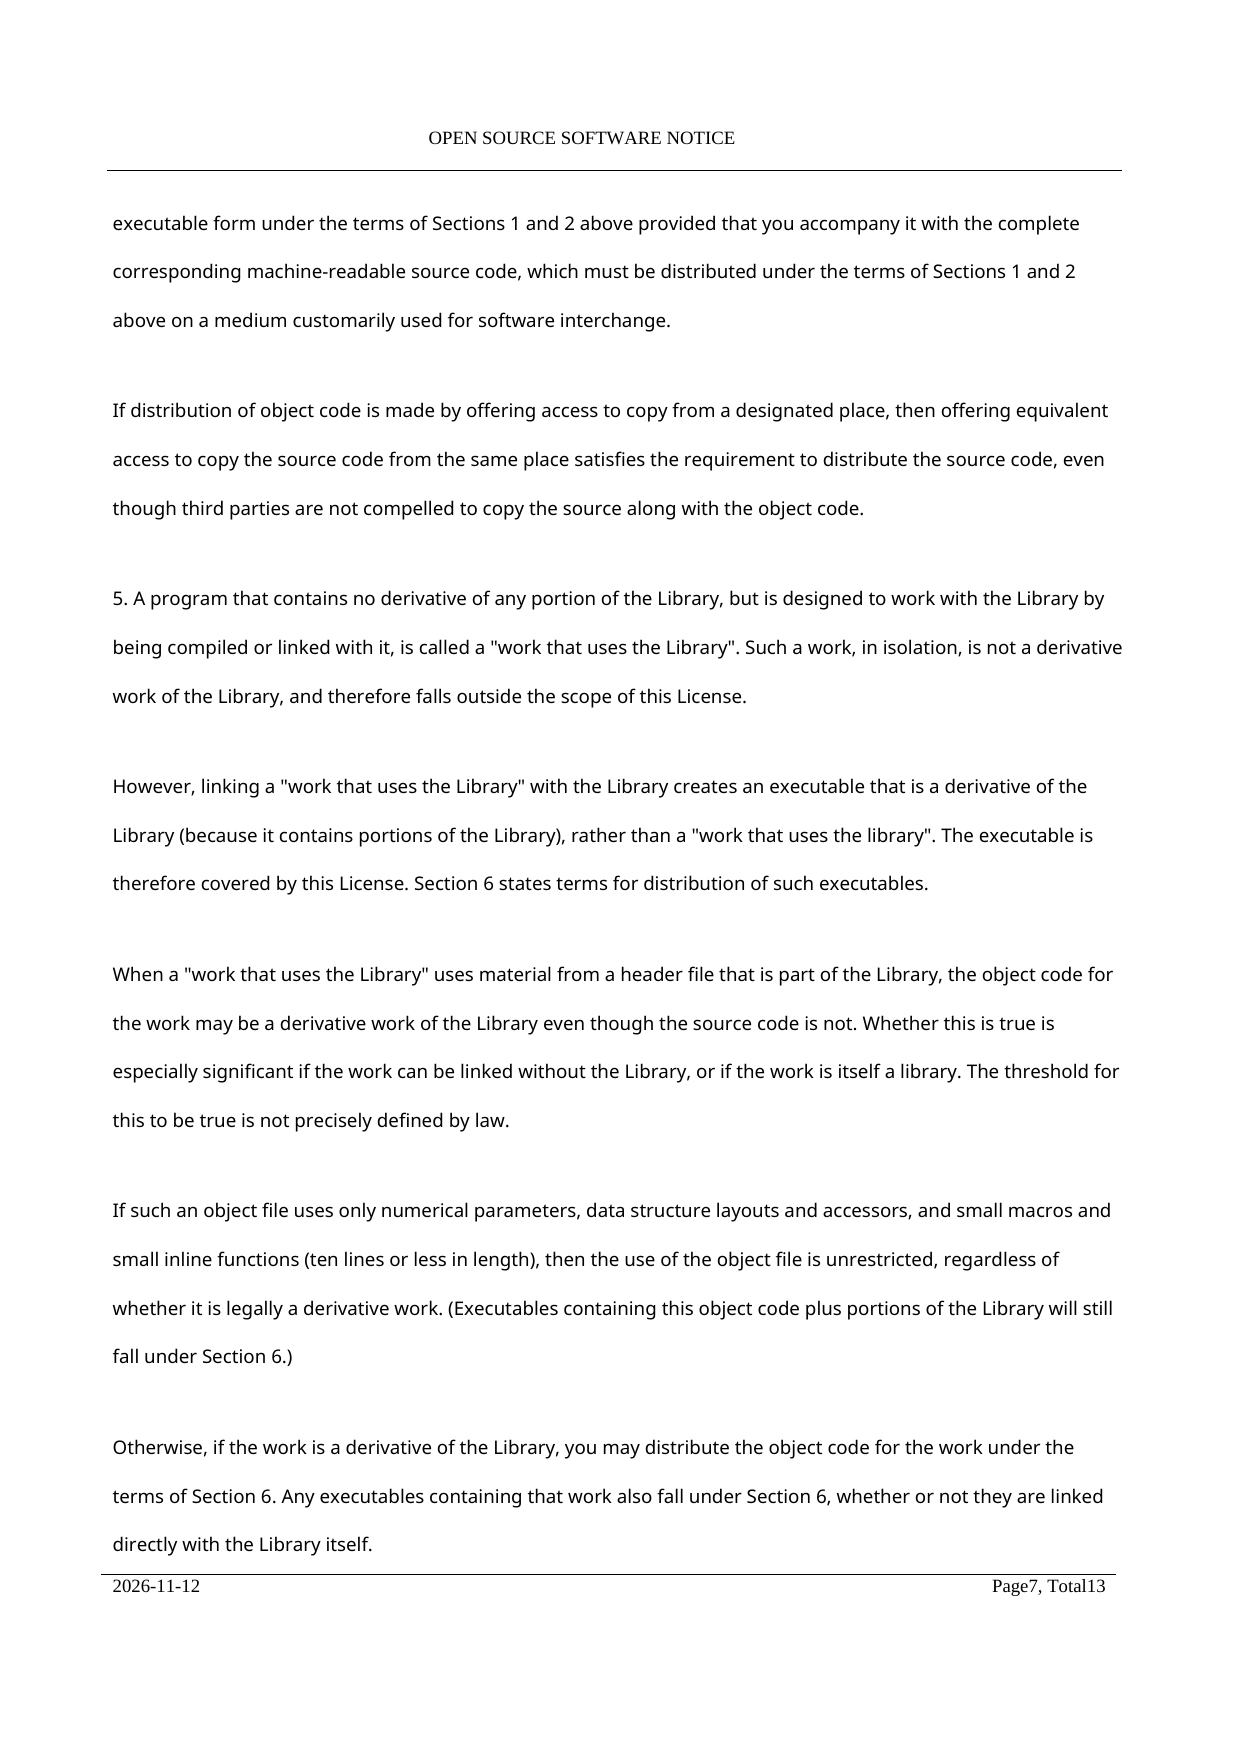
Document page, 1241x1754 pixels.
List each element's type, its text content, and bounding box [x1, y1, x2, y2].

text However, linking a "work that uses the Library" with the Library creates an executable that is a derivative of the Library (because it contains portions of the Library), rather than a "work that uses the library". The executable is therefore covered by this License. Section 6 states terms for distribution of such executables. [112, 770, 1128, 900]
text When a "work that uses the Library" uses material from a header file that is part of the Library, the object code for the work may be a derivative work of the Library even though the source code is not. Whether this is true is especially significant if the work can be linked without the Library, or if the work is itself a library. The threshold for this to be true is not precisely defined by law. [112, 958, 1128, 1136]
text Otherwise, if the work is a derivative of the Library, you may distribute the object code for the work under the terms of Section 6. Any executables containing that work also fall under Section 6, whether or not they are linked directly with the Library itself. [112, 1431, 1128, 1561]
text 5. A program that contains no derivative of any portion of the Library, but is designed to work with the Library by being compiled or linked with it, is called a "work that uses the Library". Such a work, in isolation, is not a derivative work of the Library, and therefore falls outside the scope of this License. [112, 582, 1128, 712]
text If distribution of object code is made by offering access to copy from a designated place, then offering equivalent access to copy the source code from the same place satisfies the requirement to distribute the source code, even though third parties are not compelled to copy the source along with the object code. [112, 394, 1128, 524]
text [112, 206, 1128, 336]
text If such an object file uses only numerical parameters, data structure layouts and accessors, and small macros and small inline functions (ten lines or less in length), then the use of the object file is unrestricted, regardless of whether it is legally a derivative work. (Executables containing this object code plus portions of the Library will still fall under Section 6.) [112, 1194, 1128, 1373]
